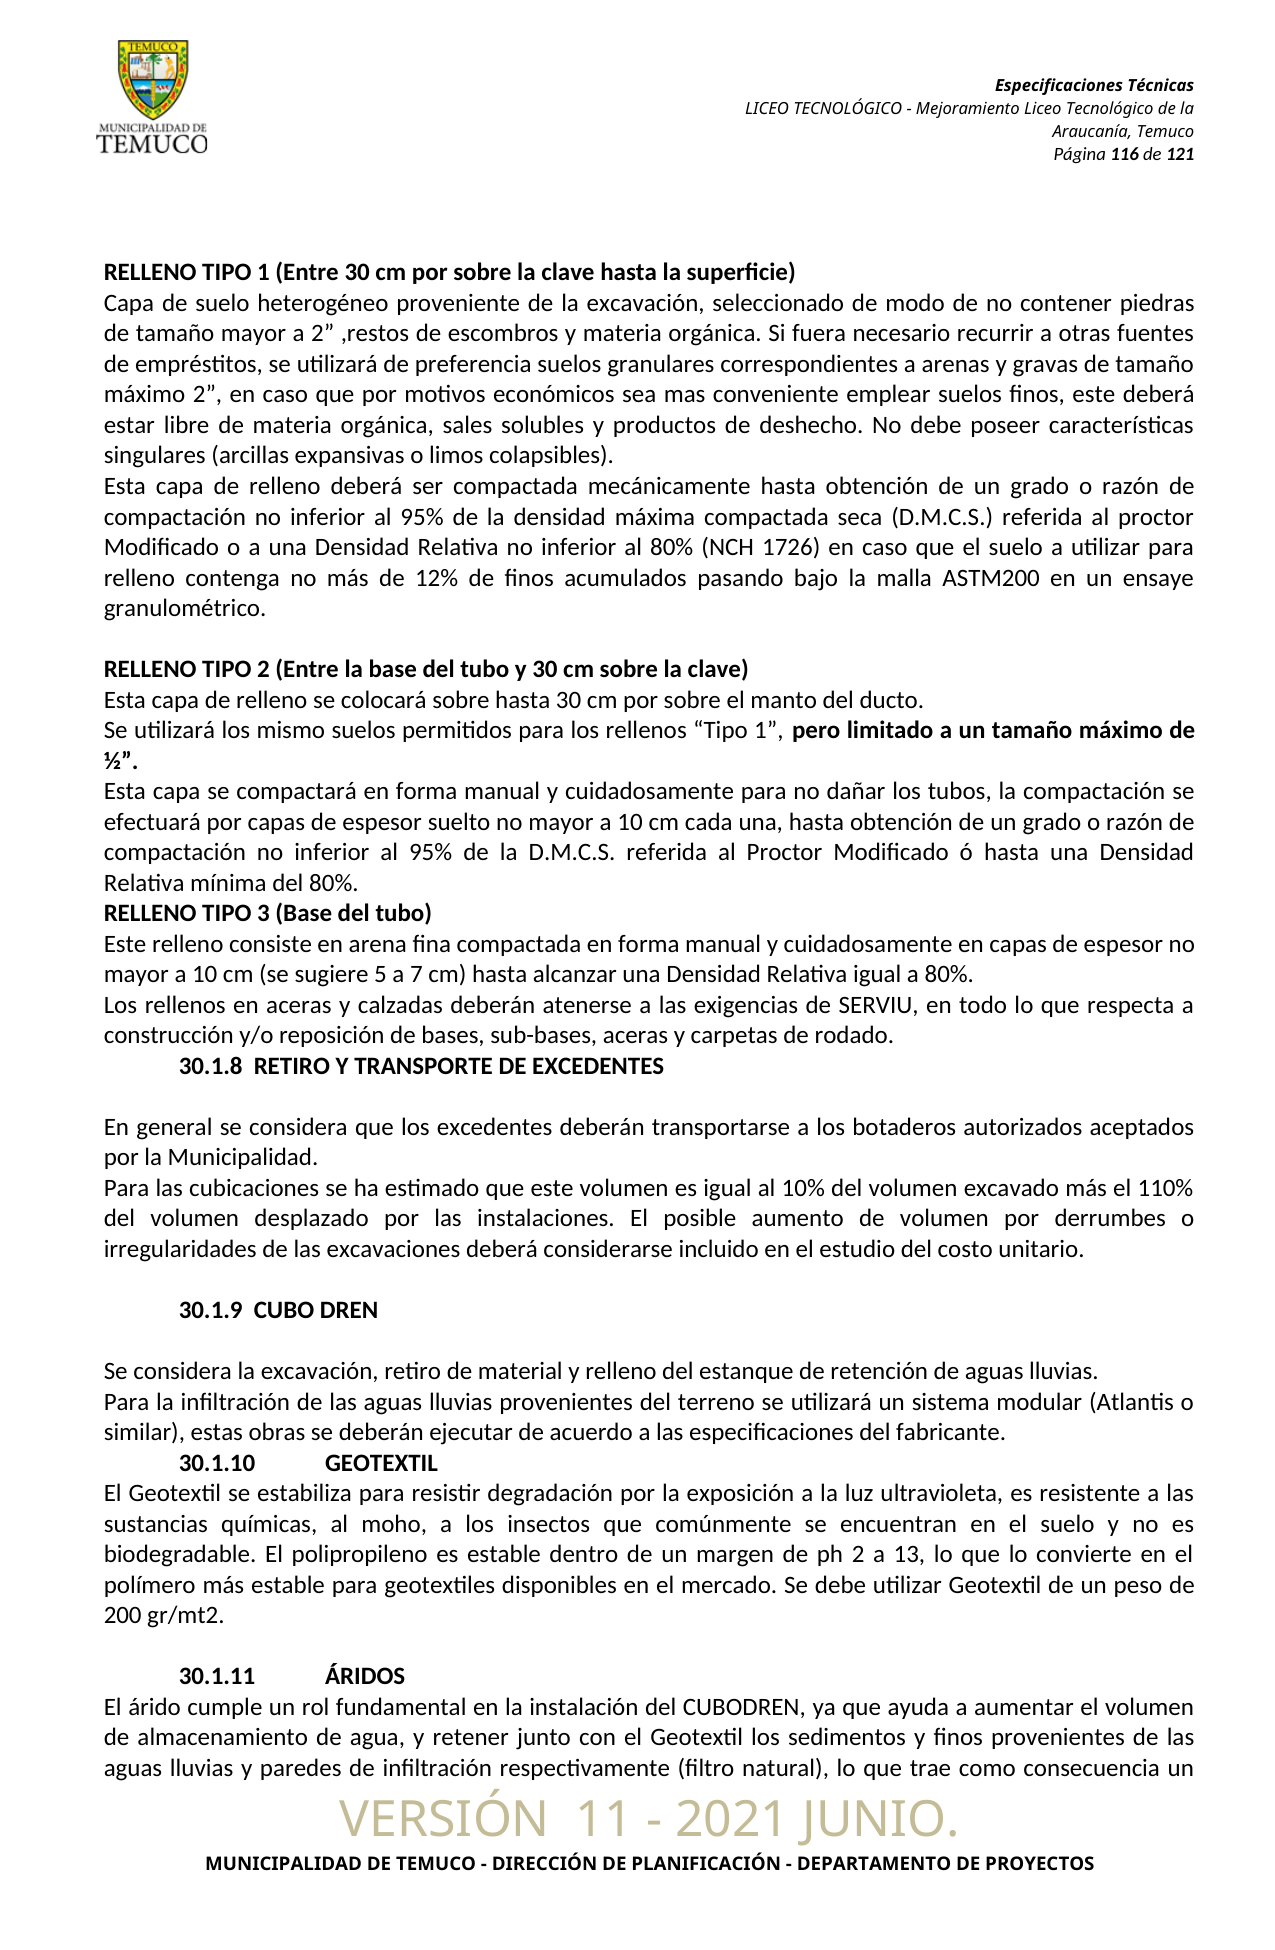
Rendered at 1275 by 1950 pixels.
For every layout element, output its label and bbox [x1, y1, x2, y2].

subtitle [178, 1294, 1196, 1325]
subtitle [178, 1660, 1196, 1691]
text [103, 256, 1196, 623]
picture [94, 38, 207, 157]
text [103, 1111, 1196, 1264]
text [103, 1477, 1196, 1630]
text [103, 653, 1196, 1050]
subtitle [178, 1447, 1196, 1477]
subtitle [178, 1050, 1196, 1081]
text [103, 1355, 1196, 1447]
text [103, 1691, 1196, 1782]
